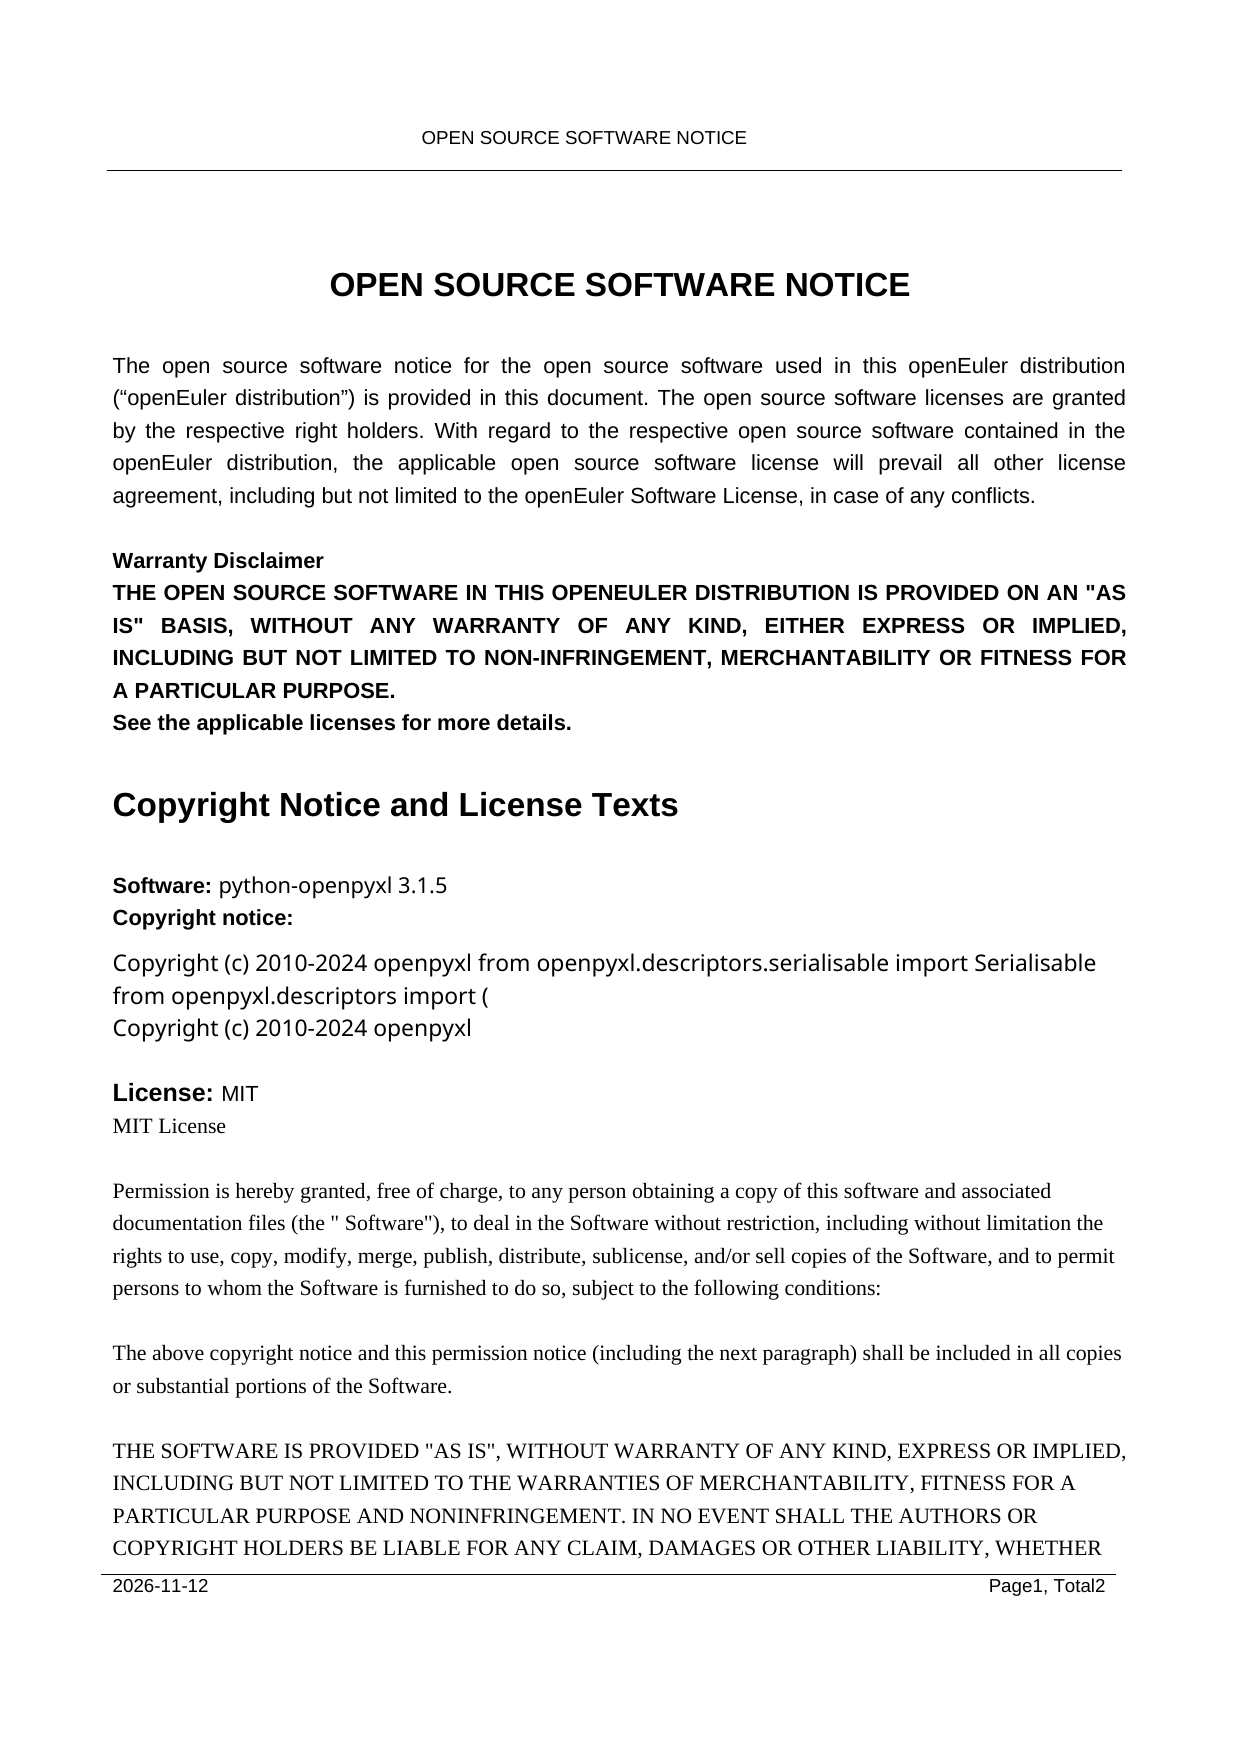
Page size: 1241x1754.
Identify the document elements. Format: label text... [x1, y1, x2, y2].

text License: MIT [112, 1077, 1128, 1109]
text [112, 1109, 1128, 1564]
text OPEN SOURCE SOFTWARE NOTICE [112, 251, 1128, 316]
text Copyright notice: [112, 901, 1128, 934]
title Software: python-openpyxl 3.1.5 [112, 869, 1128, 901]
text Copyright (c) 2010-2024 openpyxl from openpyxl.descriptors.serialisable import Serialisable from openpyxl.descriptors import ( Copyright (c) 2010-2024 openpyxl [112, 947, 1128, 1077]
text Warranty Disclaimer [112, 544, 1128, 576]
text THE OPEN SOURCE SOFTWARE IN THIS OPENEULER DISTRIBUTION IS PROVIDED ON AN "AS IS" BASIS, WITHOUT ANY WARRANTY OF ANY KIND, EITHER EXPRESS OR IMPLIED, INCLUDING BUT NOT LIMITED TO NON-INFRINGEMENT, MERCHANTABILITY OR FITNESS FOR A PARTICULAR PURPOSE. See the applicable licenses for more details. [112, 576, 1128, 739]
text Copyright Notice and License Texts [112, 771, 1128, 836]
text The open source software notice for the open source software used in this openEuler distribution (“openEuler distribution”) is provided in this document. The open source software licenses are granted by the respective right holders. With regard to the respective open source software contained in the openEuler distribution, the applicable open source software license will prevail all other license agreement, including but not limited to the openEuler Software License, in case of any conflicts. [112, 349, 1128, 511]
